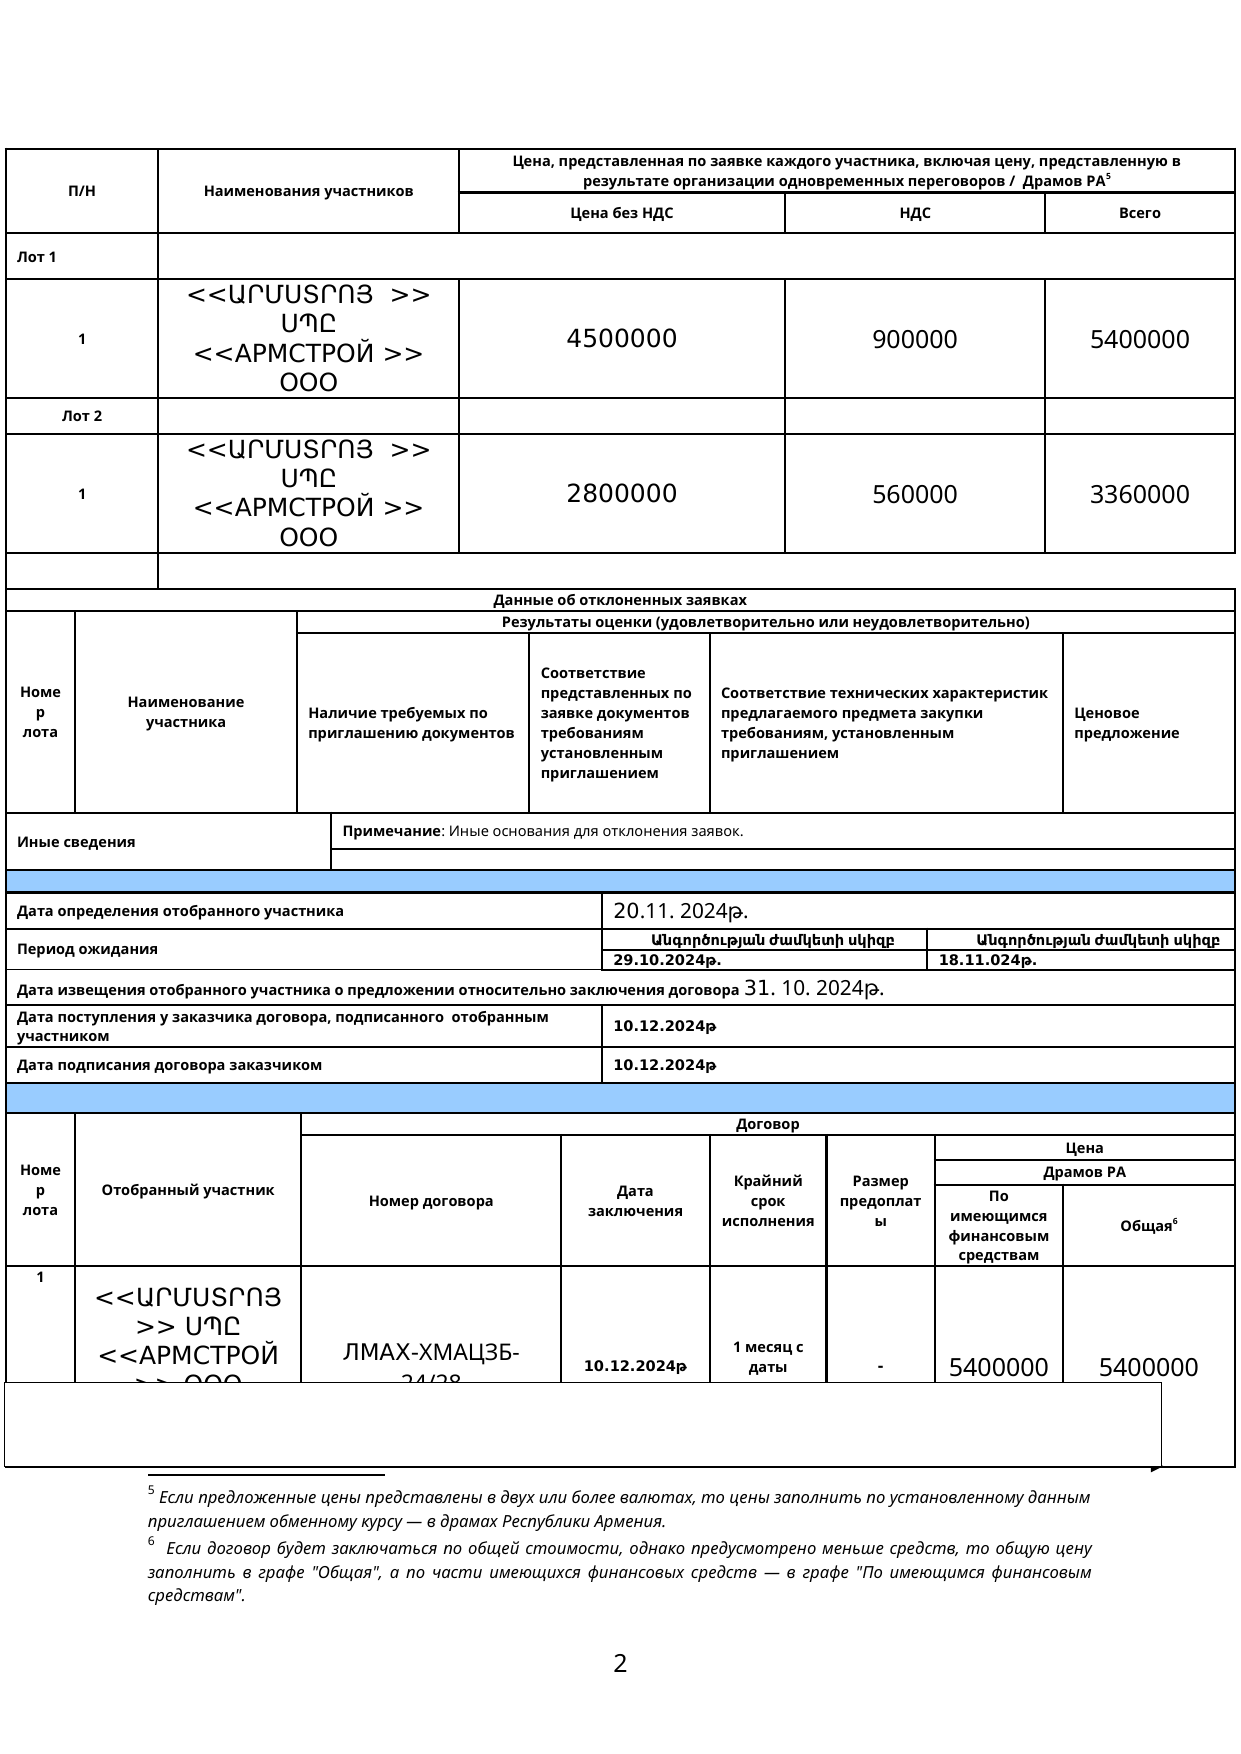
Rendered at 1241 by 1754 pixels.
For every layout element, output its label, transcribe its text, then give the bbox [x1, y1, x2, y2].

table_cell [460, 399, 784, 433]
table_cell Номер договора [302, 1136, 560, 1265]
table_cell [159, 234, 1234, 278]
table_cell [7, 554, 157, 588]
table_cell 10.12.2024թ [562, 1267, 709, 1382]
table_cell Примечание: Иные основания для отклонения заявок. [332, 814, 1234, 847]
table_cell Дата заключения [562, 1136, 709, 1265]
table_cell - [828, 1267, 934, 1382]
table_cell [7, 871, 1234, 891]
table_cell Договор [302, 1114, 1234, 1134]
table_cell 18.11.024թ. [928, 951, 1234, 968]
table_cell 10.12.2024թ [603, 1048, 1234, 1082]
table_cell [786, 399, 1044, 433]
table_cell 3360000 [1046, 435, 1234, 552]
table_cell Дата поступления у заказчика договора, подписанного отобранным участником [7, 1006, 601, 1046]
table_cell 5400000 [1046, 280, 1234, 397]
table_cell [1046, 399, 1234, 433]
table_cell 1 [7, 1267, 74, 1382]
table_cell Всего [1046, 194, 1234, 232]
table_cell 5400000 [936, 1267, 1062, 1382]
table_cell Ценовое предложение [1064, 634, 1234, 812]
table_cell НДС [786, 194, 1044, 232]
table_cell 1 [7, 435, 157, 552]
table_cell Дата подписания договора заказчиком [7, 1048, 601, 1082]
table_cell Дата извещения отобранного участника о предложении относительно заключения договора 31. 10. 2024թ. [7, 970, 1234, 1004]
table_cell Цена без НДС [460, 194, 784, 232]
table_cell ЛМАХ-ХМАЦЗБ-24/28 [302, 1267, 560, 1382]
table_cell <<ԱՐՄՍՏՐՈՅ >> ՍՊԸ <<АРМСТРОЙ >> ООО [159, 280, 458, 397]
table_cell Данные об отклоненных заявках [7, 590, 1234, 610]
table_cell Драмов РА [936, 1161, 1234, 1183]
table_cell Дата определения отобранного участника [7, 894, 601, 927]
table_cell Крайний срок исполнения [711, 1136, 825, 1265]
table_cell Цена [936, 1136, 1234, 1159]
table_cell Отобранный участник [76, 1114, 300, 1265]
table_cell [76, 1267, 300, 1382]
table_cell 1 [7, 280, 157, 397]
table_cell 20.11. 2024թ. [603, 894, 1234, 927]
table_cell Наличие требуемых по приглашению документов [298, 634, 528, 812]
table_cell Соответствие представленных по заявке документов требованиям установленным приглашением [530, 634, 709, 812]
table_cell [159, 399, 458, 433]
table_cell Наименование участника [76, 612, 296, 812]
table_cell Номер лота [7, 1114, 74, 1265]
table_cell Общая [1064, 1186, 1234, 1265]
table_cell [7, 1084, 1234, 1112]
table_cell Цена, представленная по заявке каждого участника, включая цену, представленную в результате организации одновременных переговоров / Драмов РА [460, 150, 1234, 191]
table_cell 10.12.2024թ [603, 1006, 1234, 1046]
table_cell П/Н [7, 150, 157, 232]
table_cell Наименования участников [159, 150, 458, 232]
table_cell Результаты оценки (удовлетворительно или неудовлетворительно) [298, 612, 1234, 632]
table_cell 29.10.2024թ. [603, 951, 926, 968]
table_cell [711, 1267, 825, 1382]
table_cell По имеющимся финансовым средствам [936, 1186, 1062, 1265]
table_cell Лот 1 [7, 234, 157, 278]
table_cell <<ԱՐՄՍՏՐՈՅ >> ՍՊԸ <<АРМСТРОЙ >> ООО [159, 435, 458, 552]
table_cell 560000 [786, 435, 1044, 552]
table_cell 2800000 [460, 435, 784, 552]
table_cell Соответствие технических характеристик предлагаемого предмета закупки требованиям, установленным приглашением [711, 634, 1062, 812]
table_cell 5400000 [1064, 1267, 1234, 1466]
table_cell Номер лота [7, 612, 74, 812]
table_cell [332, 850, 1234, 869]
table_cell 900000 [786, 280, 1044, 397]
table_cell Անգործության ժամկետի սկիզբ [928, 930, 1234, 949]
table_cell Лот 2 [7, 399, 157, 433]
table_cell Период ожидания [7, 930, 601, 968]
table_cell Иные сведения [7, 814, 330, 869]
table_cell Размер предоплаты [828, 1136, 934, 1265]
table_cell Անգործության ժամկետի սկիզբ [603, 930, 926, 949]
table_cell 4500000 [460, 280, 784, 397]
